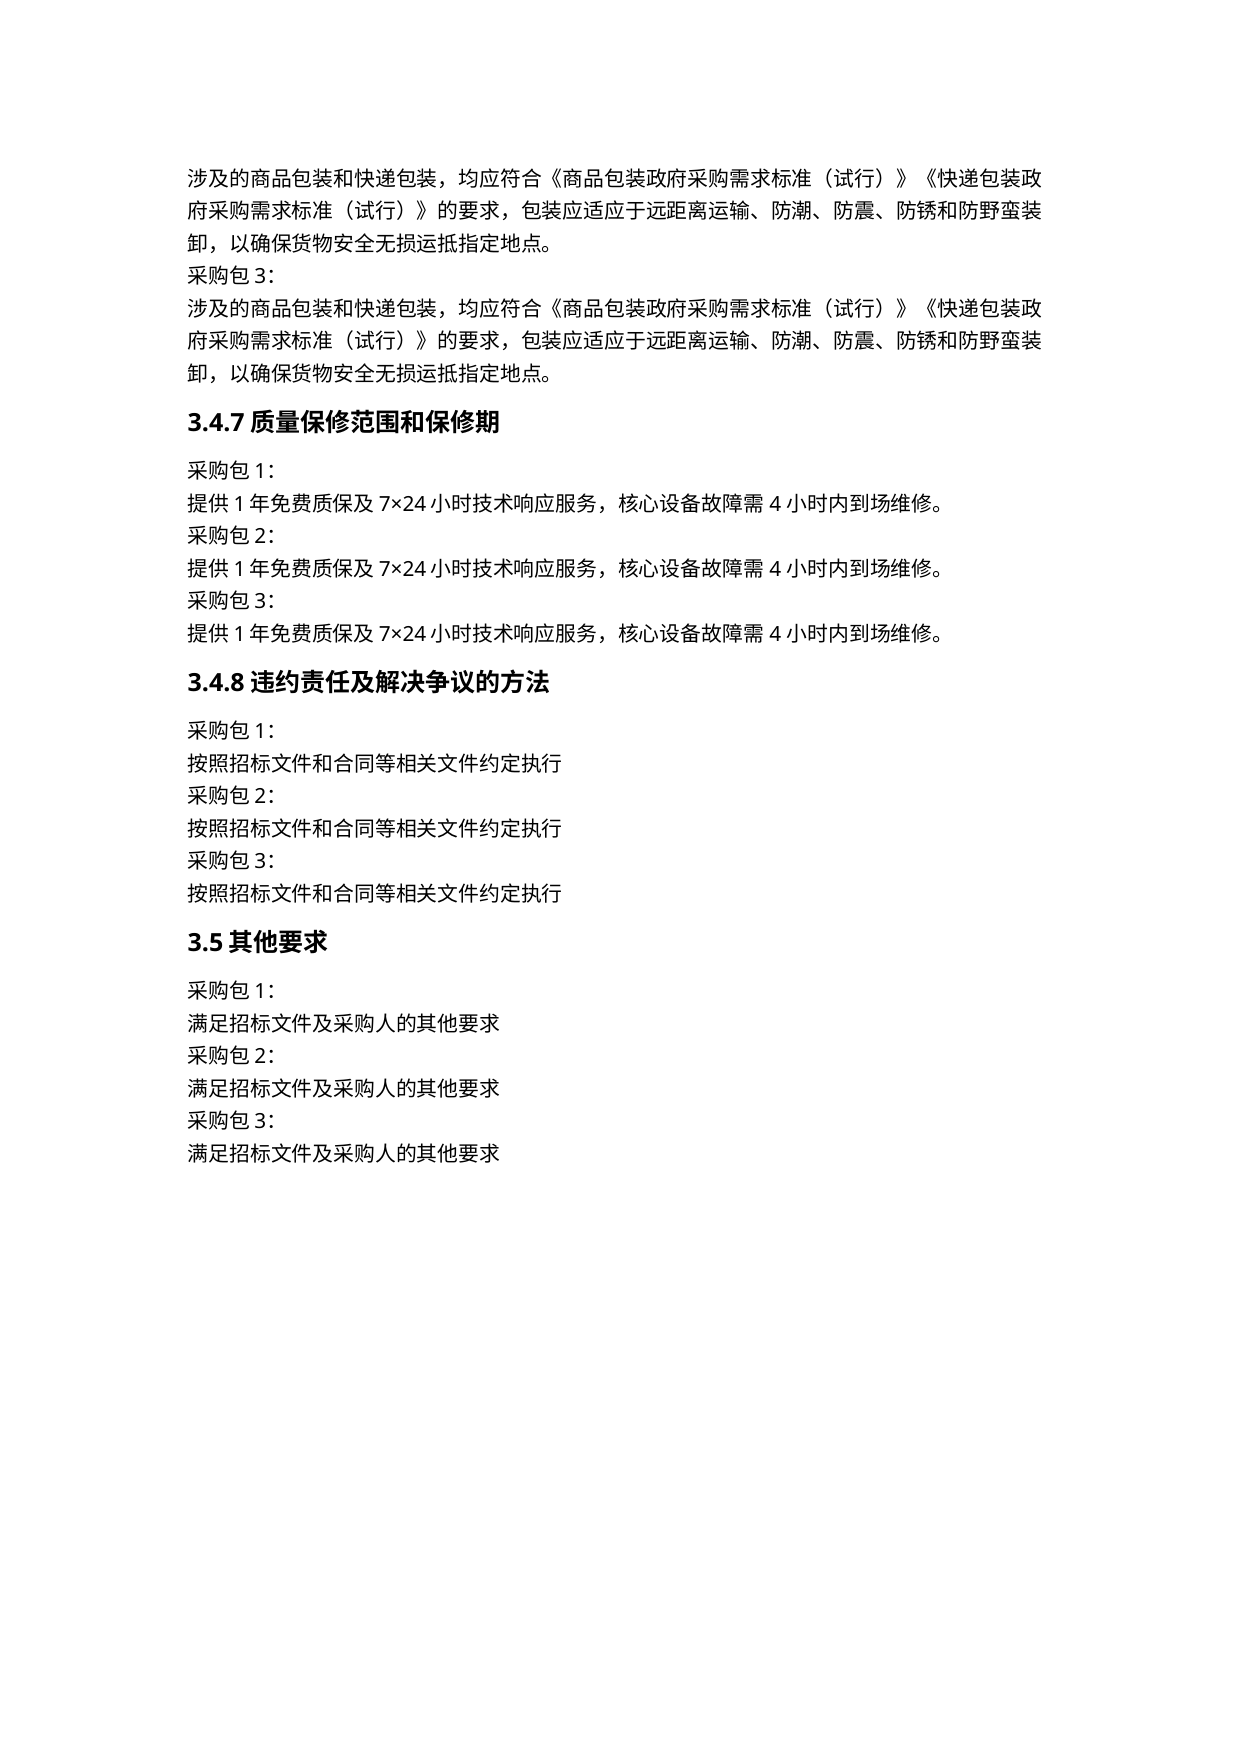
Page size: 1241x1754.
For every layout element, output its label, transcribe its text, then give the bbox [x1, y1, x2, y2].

text 提供1年免费质保及7×24小时技术响应服务，核心设备故障需 4 小时内到场维修。 [187, 487, 1053, 519]
text 采购包1： [187, 454, 1053, 487]
text 3.4.8违约责任及解决争议的方法 [187, 649, 1053, 714]
text 采购包2： [187, 519, 1053, 552]
text 采购包3： [187, 1104, 1053, 1137]
text 提供1年免费质保及7×24小时技术响应服务，核心设备故障需 4 小时内到场维修。 [187, 552, 1053, 584]
text 采购包1： [187, 974, 1053, 1007]
text 3.4.7质量保修范围和保修期 [187, 389, 1053, 454]
text 采购包2： [187, 1039, 1053, 1072]
text 按照招标文件和合同等相关文件约定执行 [187, 877, 1053, 909]
text 提供1年免费质保及7×24小时技术响应服务，核心设备故障需 4 小时内到场维修。 [187, 617, 1053, 649]
text 满足招标文件及采购人的其他要求 [187, 1007, 1053, 1039]
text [187, 292, 1053, 389]
text 采购包3： [187, 259, 1053, 292]
text 采购包3： [187, 584, 1053, 617]
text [187, 162, 1053, 259]
text 采购包2： [187, 779, 1053, 812]
text 满足招标文件及采购人的其他要求 [187, 1072, 1053, 1104]
text 采购包1： [187, 714, 1053, 747]
text 3.5其他要求 [187, 909, 1053, 974]
text 按照招标文件和合同等相关文件约定执行 [187, 747, 1053, 779]
text 满足招标文件及采购人的其他要求 [187, 1137, 1053, 1169]
text 按照招标文件和合同等相关文件约定执行 [187, 812, 1053, 844]
text 采购包3： [187, 844, 1053, 877]
